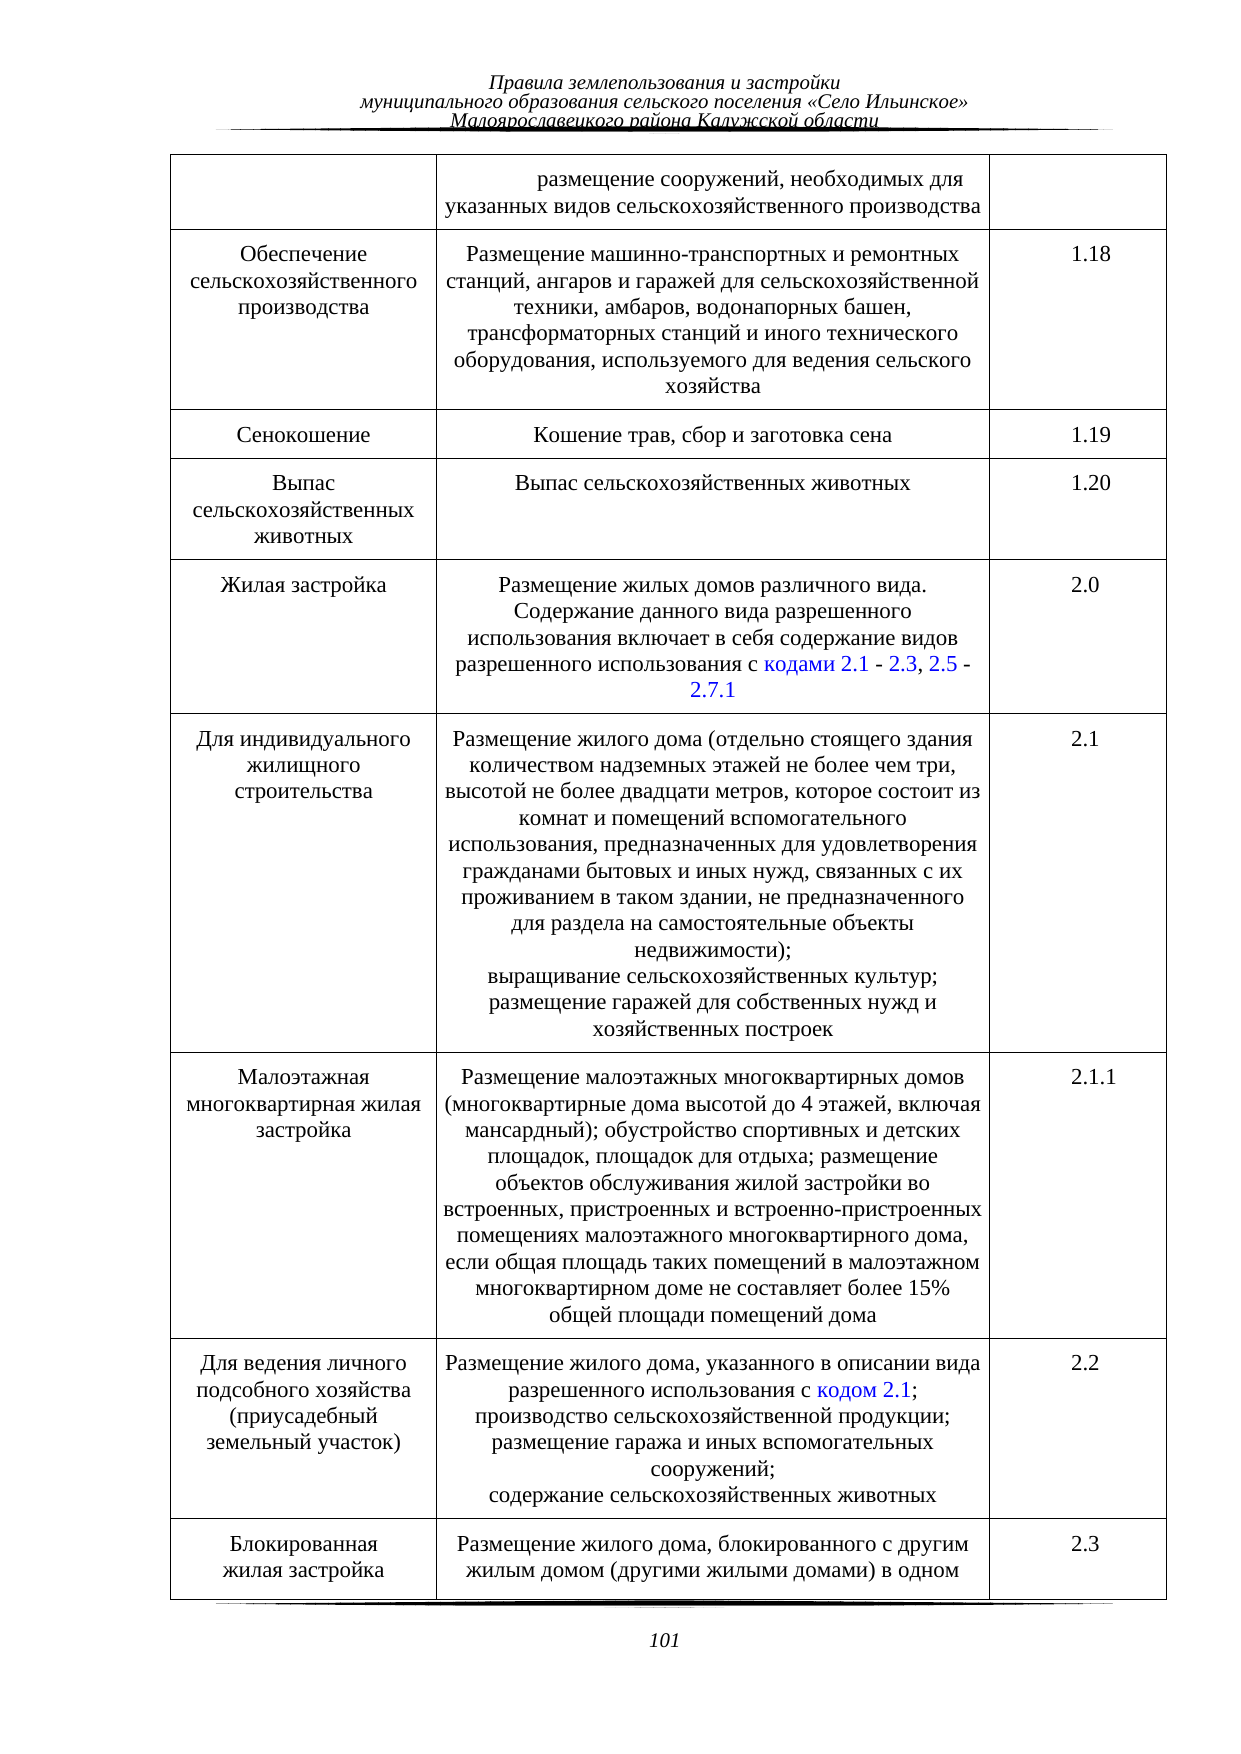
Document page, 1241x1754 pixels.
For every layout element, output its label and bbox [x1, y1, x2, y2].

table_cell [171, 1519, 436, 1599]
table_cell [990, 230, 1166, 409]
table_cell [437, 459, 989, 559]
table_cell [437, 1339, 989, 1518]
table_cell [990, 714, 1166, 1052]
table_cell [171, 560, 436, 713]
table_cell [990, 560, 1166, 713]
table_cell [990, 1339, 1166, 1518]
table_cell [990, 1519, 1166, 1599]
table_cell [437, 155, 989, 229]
picture [215, 125, 1113, 134]
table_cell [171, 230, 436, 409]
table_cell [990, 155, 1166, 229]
picture [215, 1600, 1113, 1608]
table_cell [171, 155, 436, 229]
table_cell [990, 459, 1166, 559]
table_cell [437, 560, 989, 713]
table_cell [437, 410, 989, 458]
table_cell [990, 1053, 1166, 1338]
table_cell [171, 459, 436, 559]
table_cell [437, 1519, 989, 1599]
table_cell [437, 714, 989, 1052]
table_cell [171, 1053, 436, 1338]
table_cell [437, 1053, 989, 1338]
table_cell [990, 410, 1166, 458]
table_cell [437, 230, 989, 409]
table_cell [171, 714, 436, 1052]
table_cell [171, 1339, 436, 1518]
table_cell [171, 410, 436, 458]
